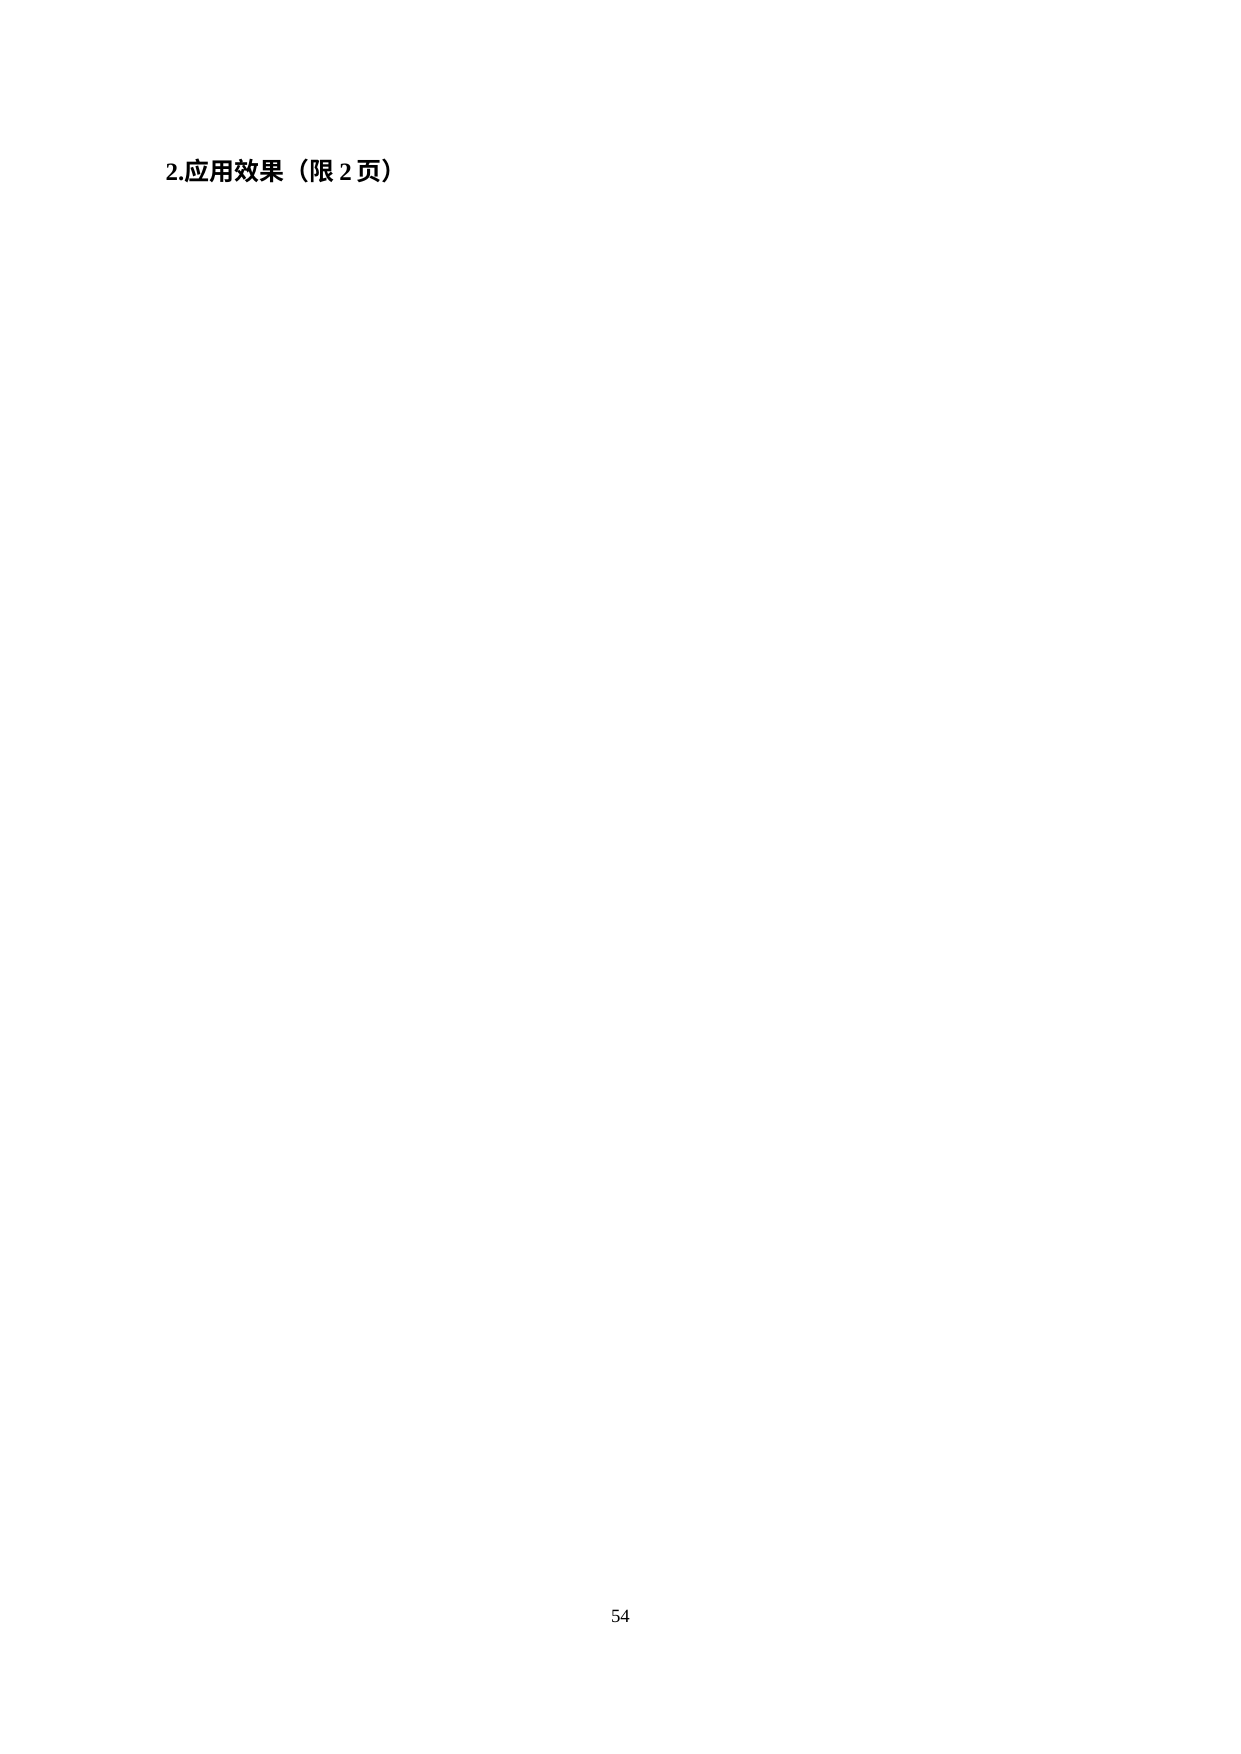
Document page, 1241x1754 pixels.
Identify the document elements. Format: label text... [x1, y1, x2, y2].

text 2.应用效果（限2页） [165, 148, 1075, 188]
